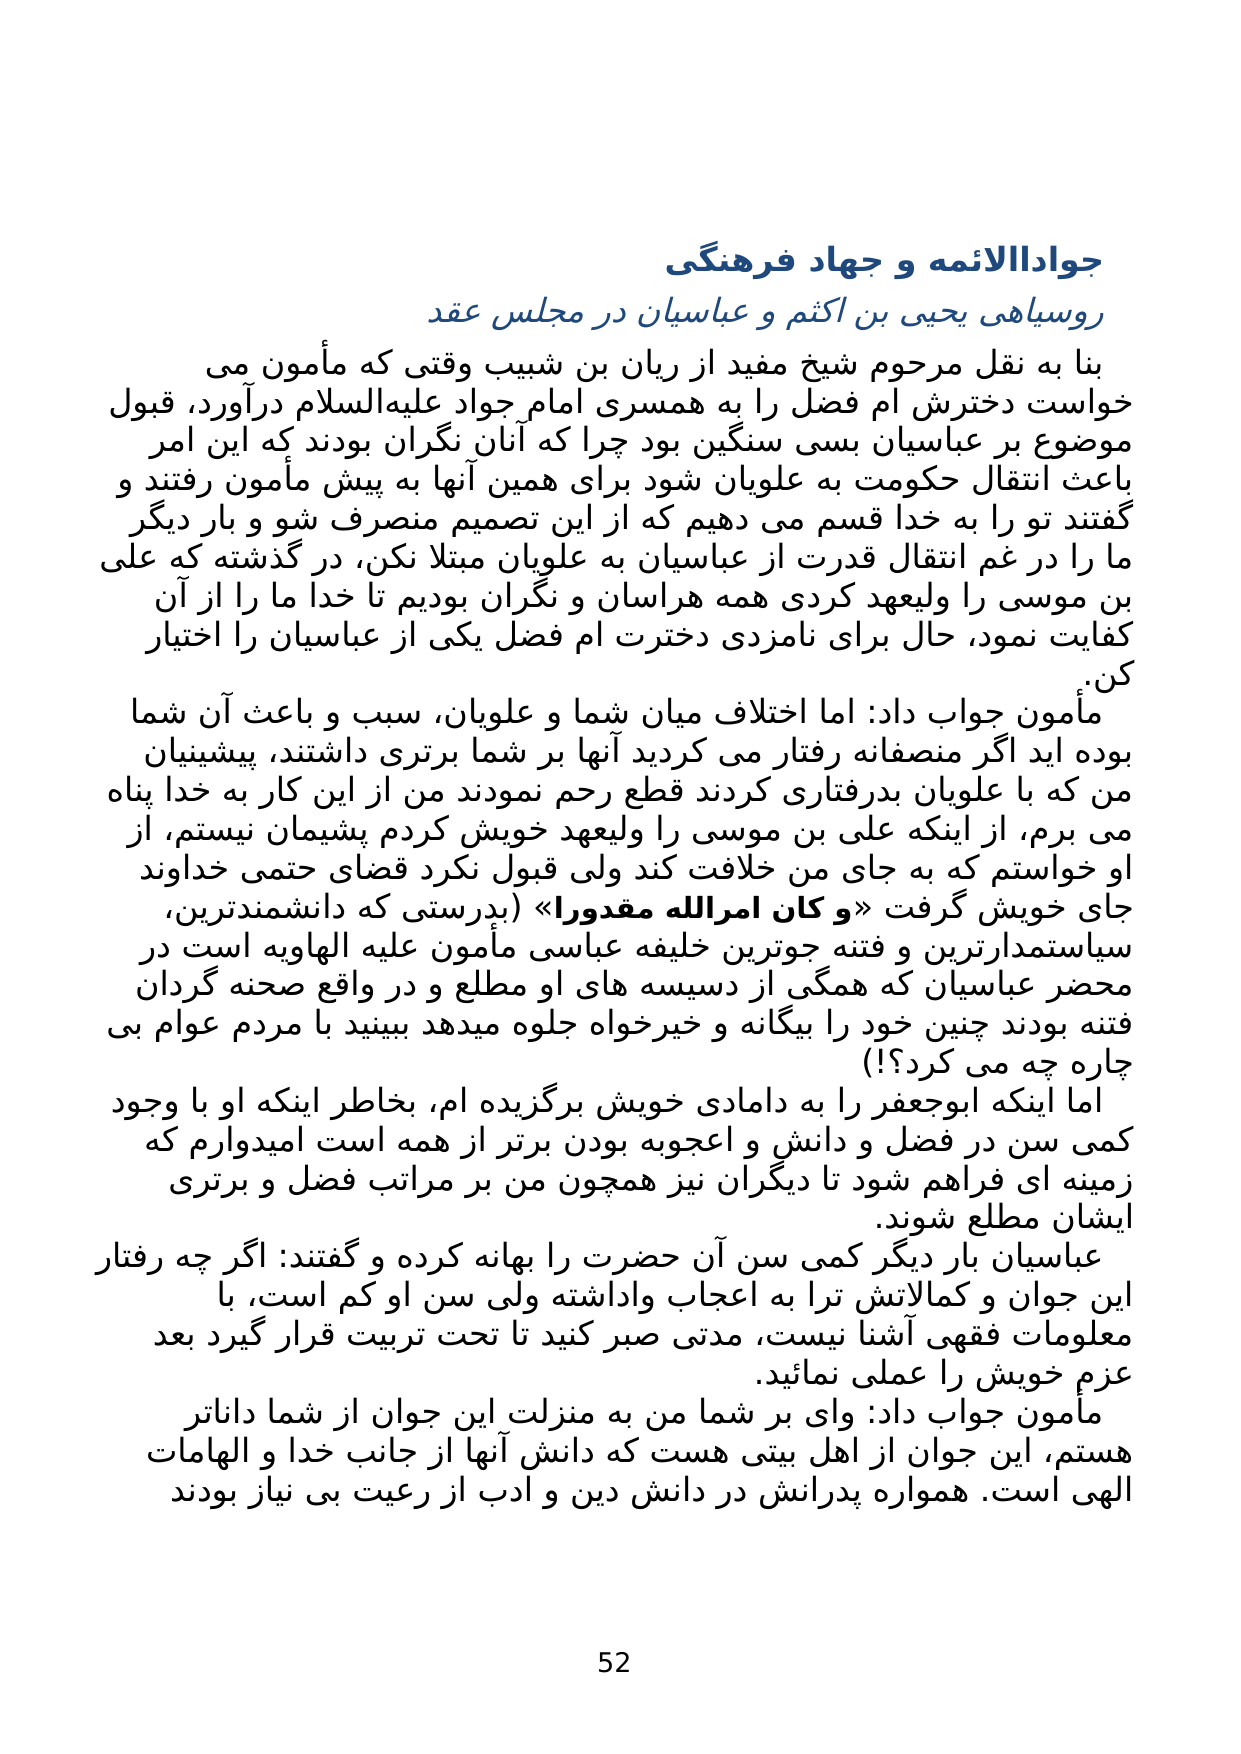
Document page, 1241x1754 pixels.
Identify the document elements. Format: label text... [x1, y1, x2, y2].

subtitle جواداالائمه و جهاد فرهنگى [94, 241, 1134, 279]
text عباسيان بار ديگر كمى سن آن حضرت را بهانه كرده و گفتند: اگر چه رفتار اين جوان و كمالاتش ترا به اعجاب واداشته ولى سن او كم است، با معلومات فقهى آشنا نيست، مدتى صبر كنيد تا تحت تربيت قرار گيرد بعد عزم خويش را عملى نمائيد. [94, 1237, 1134, 1392]
text بنا به نقل مرحوم شيخ مفيد از ريان بن شبيب وقتى كه مأمون مى خواست دخترش ام فضل را به همسرى امام جواد عليه‌السلام درآورد، قبول موضوع بر عباسيان بسى سنگين بود چرا كه آنان نگران بودند كه اين امر باعث انتقال حكومت به علويان شود براى همين آنها به پيش مأمون رفتند و گفتند تو را به خدا قسم مى دهيم كه از اين تصميم منصرف شو و بار ديگر ما را در غم انتقال قدرت از عباسيان به علويان مبتلا نكن، در گذشته كه على بن موسى را وليعهد كردى همه هراسان و نگران بوديم تا خدا ما را از آن كفايت نمود، حال براى نامزدى دخترت ام فضل يكى از عباسيان را اختيار كن. [94, 343, 1134, 693]
subtitle روسياهى يحيى بن اكثم و عباسيان در مجلس عقد [94, 292, 1134, 331]
text اما اينكه ابوجعفر را به دامادى خويش برگزيده ام، بخاطر اينكه او با وجود كمى سن در فضل و دانش و اعجوبه بودن برتر از همه است اميدوارم كه زمينه اى فراهم شود تا ديگران نيز همچون من بر مراتب فضل و برترى ايشان مطلع شوند. [94, 1081, 1134, 1237]
text مأمون جواب داد: اما اختلاف ميان شما و علويان، سبب و باعث آن شما بوده ايد اگر منصفانه رفتار مى كرديد آنها بر شما برترى داشتند، پيشينيان من كه با علويان بدرفتارى كردند قطع رحم نمودند من از اين كار به خدا پناه مى برم، از اينكه على بن موسى را وليعهد خويش كردم پشيمان نيستم، از او خواستم كه به جاى من خلافت كند ولى قبول نكرد قضاى حتمى خداوند جاى خويش گرفت «و كان امرالله مقدورا» (بدرستى كه دانشمندترين، سياستمدارترين و فتنه جوترين خليفه عباسى مأمون عليه الهاويه است در محضر عباسيان كه همگى از دسيسه هاى او مطلع و در واقع صحنه گردان فتنه بودند چنين خود را بيگانه و خيرخواه جلوه ميدهد ببينيد با مردم عوام بى چاره چه مى كرد؟!) [94, 693, 1134, 1081]
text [94, 1392, 1134, 1509]
